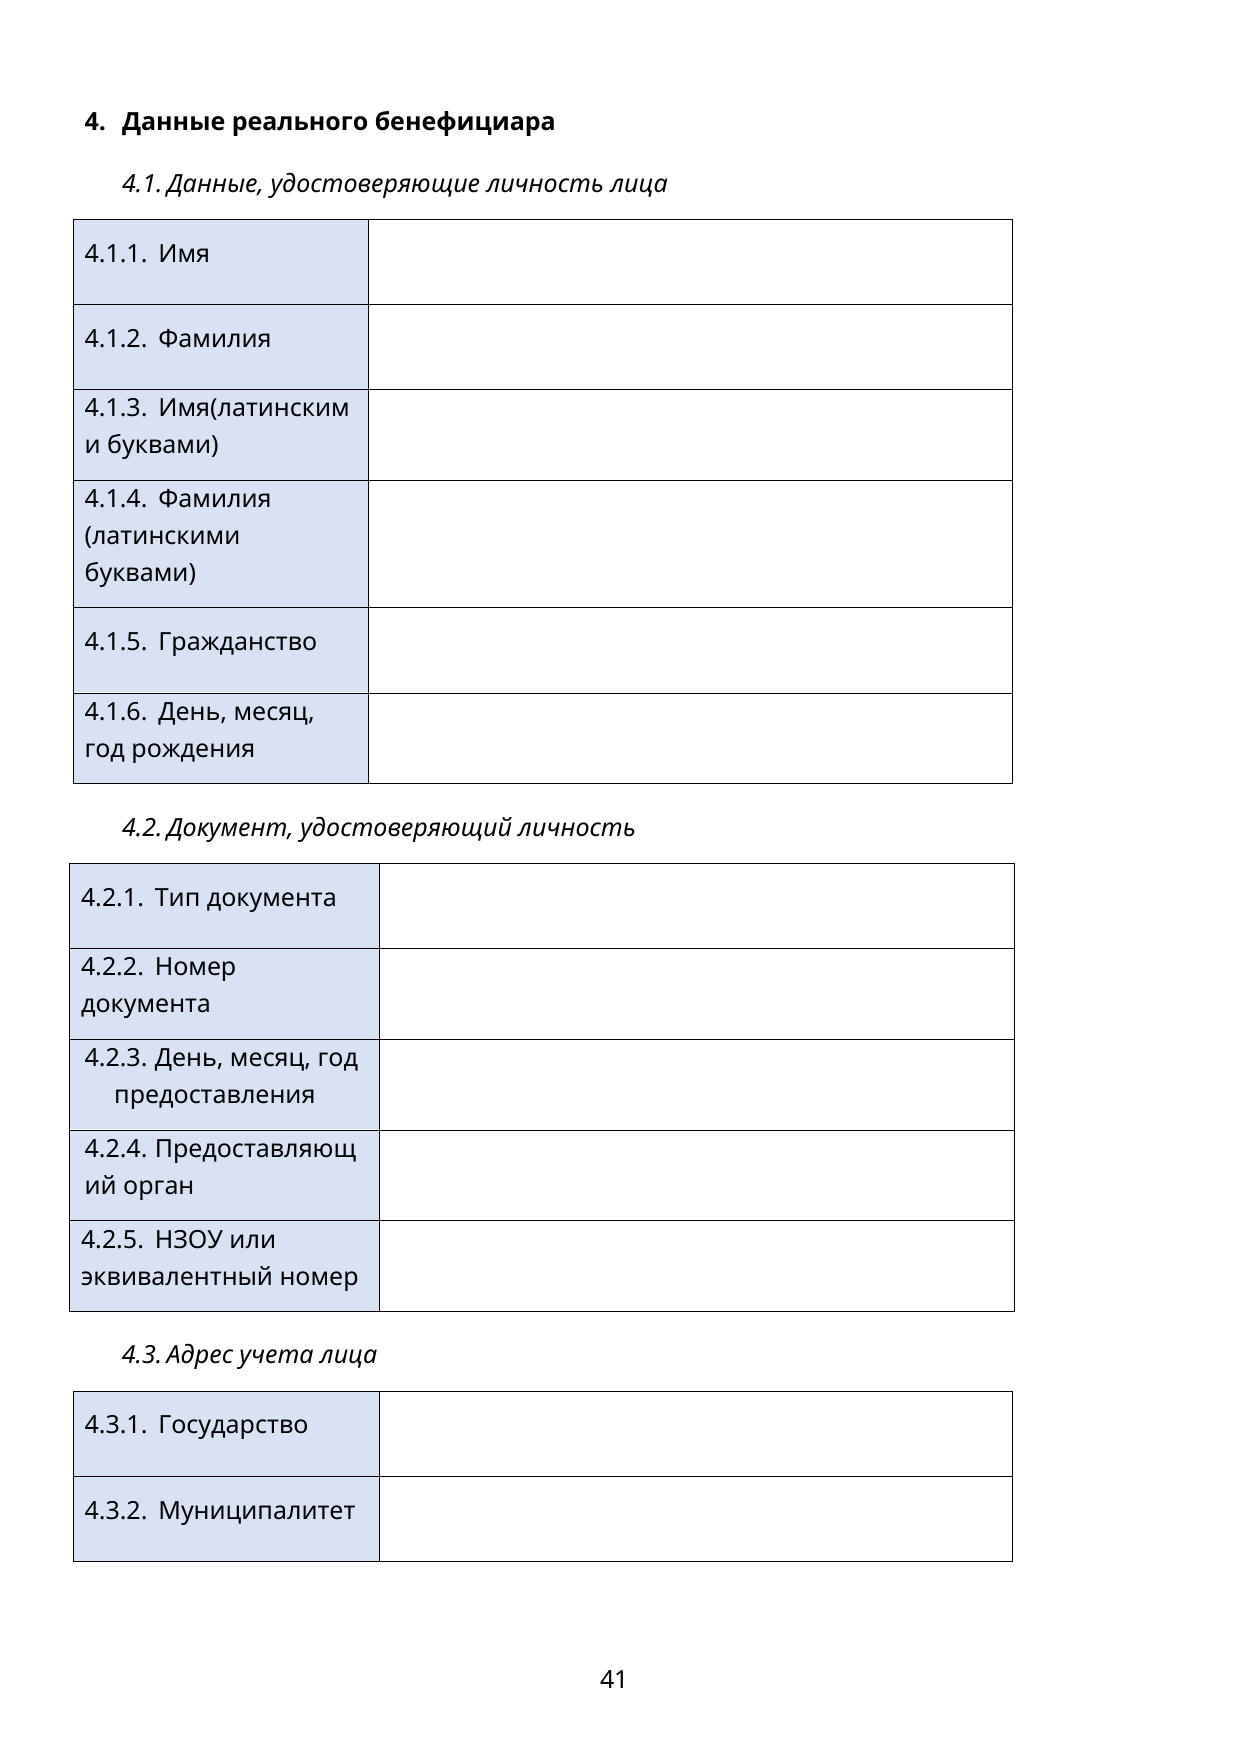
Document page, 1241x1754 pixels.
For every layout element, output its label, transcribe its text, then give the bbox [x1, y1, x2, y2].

table_header [380, 1392, 1012, 1476]
table_cell [369, 305, 1012, 389]
table_cell Фамилия (латинскими буквами) [74, 481, 368, 607]
table_header Государство [74, 1392, 379, 1476]
table_cell [380, 1131, 1014, 1220]
list Документ, удостоверяющий личность [122, 809, 1144, 843]
table_header [369, 220, 1012, 304]
table_cell Муниципалитет [74, 1477, 379, 1561]
table_cell Предоставляющий орган [70, 1131, 379, 1220]
table_cell НЗОУ или эквивалентный номер [70, 1221, 379, 1311]
table_cell [369, 694, 1012, 783]
list Адрес учета лица [122, 1337, 1144, 1371]
table_cell День, месяц, год предоставления [70, 1040, 379, 1129]
table_cell [380, 1477, 1012, 1561]
table_cell [380, 1040, 1014, 1129]
table_header Имя [74, 220, 368, 304]
list Данные реального бенефициара [84, 103, 1144, 137]
list Данные, удостоверяющие личность лица [122, 165, 1144, 199]
table_cell Гражданство [74, 608, 368, 692]
table_cell [369, 481, 1012, 607]
table_cell День, месяц, год рождения [74, 694, 368, 783]
table_cell [380, 1221, 1014, 1311]
table_header Тип документа [70, 864, 379, 948]
table_header [380, 864, 1014, 948]
table_cell Номер документа [70, 949, 379, 1039]
table_cell Фамилия [74, 305, 368, 389]
table_cell [369, 608, 1012, 692]
table_cell Имя(латинскими буквами) [74, 390, 368, 480]
table_cell [380, 949, 1014, 1039]
table_cell [369, 390, 1012, 480]
